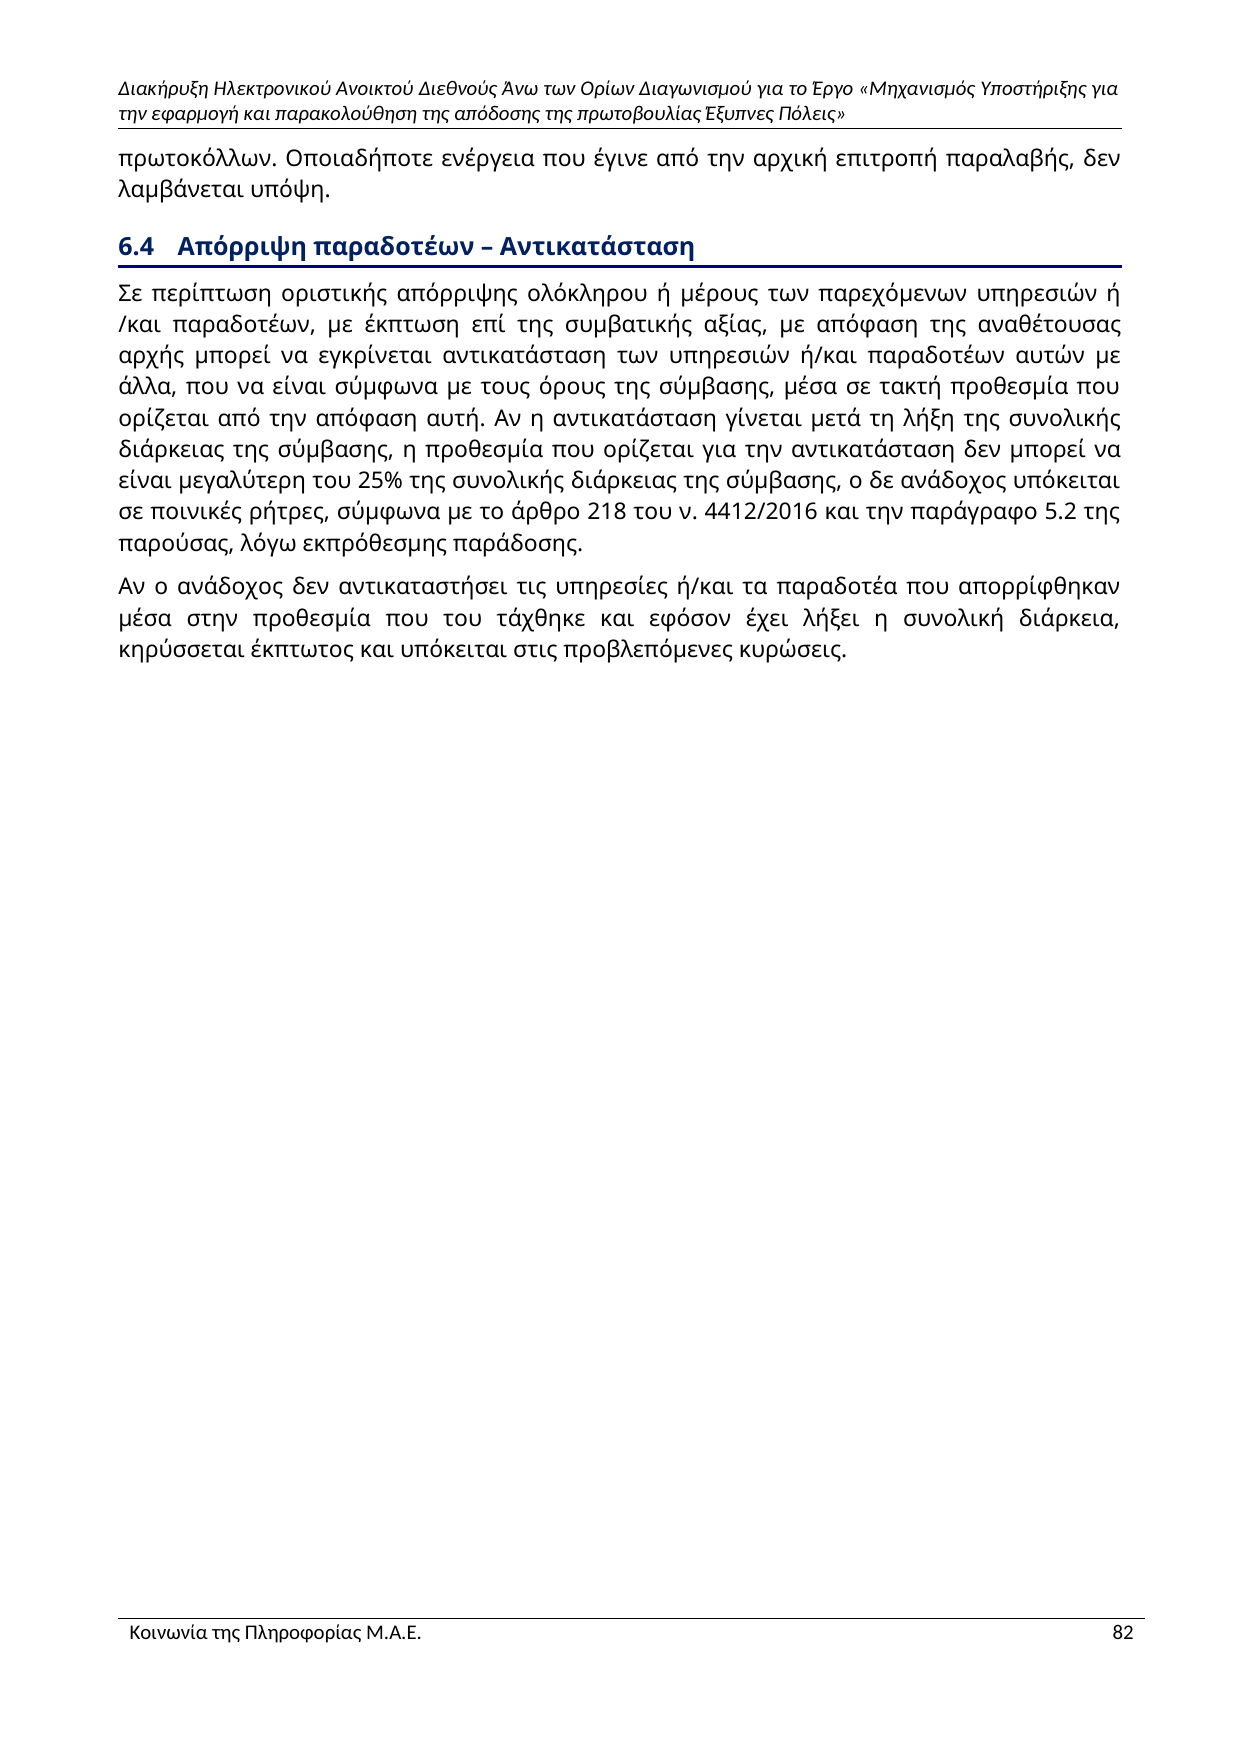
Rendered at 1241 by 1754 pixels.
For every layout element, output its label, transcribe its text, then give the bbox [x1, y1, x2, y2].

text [118, 141, 1122, 204]
text Αν ο ανάδοχος δεν αντικαταστήσει τις υπηρεσίες ή/και τα παραδοτέα που απορρίφθηκαν μέσα στην προθεσμία που του τάχθηκε και εφόσον έχει λήξει η συνολική διάρκεια, κηρύσσεται έκπτωτος και υπόκειται στις προβλεπόμενες κυρώσεις. [118, 570, 1122, 664]
subtitle 6.4 Απόρριψη παραδοτέων – Αντικατάσταση [118, 229, 1122, 265]
text Σε περίπτωση οριστικής απόρριψης ολόκληρου ή μέρους των παρεχόμενων υπηρεσιών ή /και παραδοτέων, με έκπτωση επί της συμβατικής αξίας, με απόφαση της αναθέτουσας αρχής μπορεί να εγκρίνεται αντικατάσταση των υπηρεσιών ή/και παραδοτέων αυτών με άλλα, που να είναι σύμφωνα με τους όρους της σύμβασης, μέσα σε τακτή προθεσμία που ορίζεται από την απόφαση αυτή. Αν η αντικατάσταση γίνεται μετά τη λήξη της συνολικής διάρκειας της σύμβασης, η προθεσμία που ορίζεται για την αντικατάσταση δεν μπορεί να είναι μεγαλύτερη του 25% της συνολικής διάρκειας της σύμβασης, ο δε ανάδοχος υπόκειται σε ποινικές ρήτρες, σύμφωνα με το άρθρο 218 του ν. 4412/2016 και την παράγραφο 5.2 της παρούσας, λόγω εκπρόθεσμης παράδοσης. [118, 277, 1122, 558]
